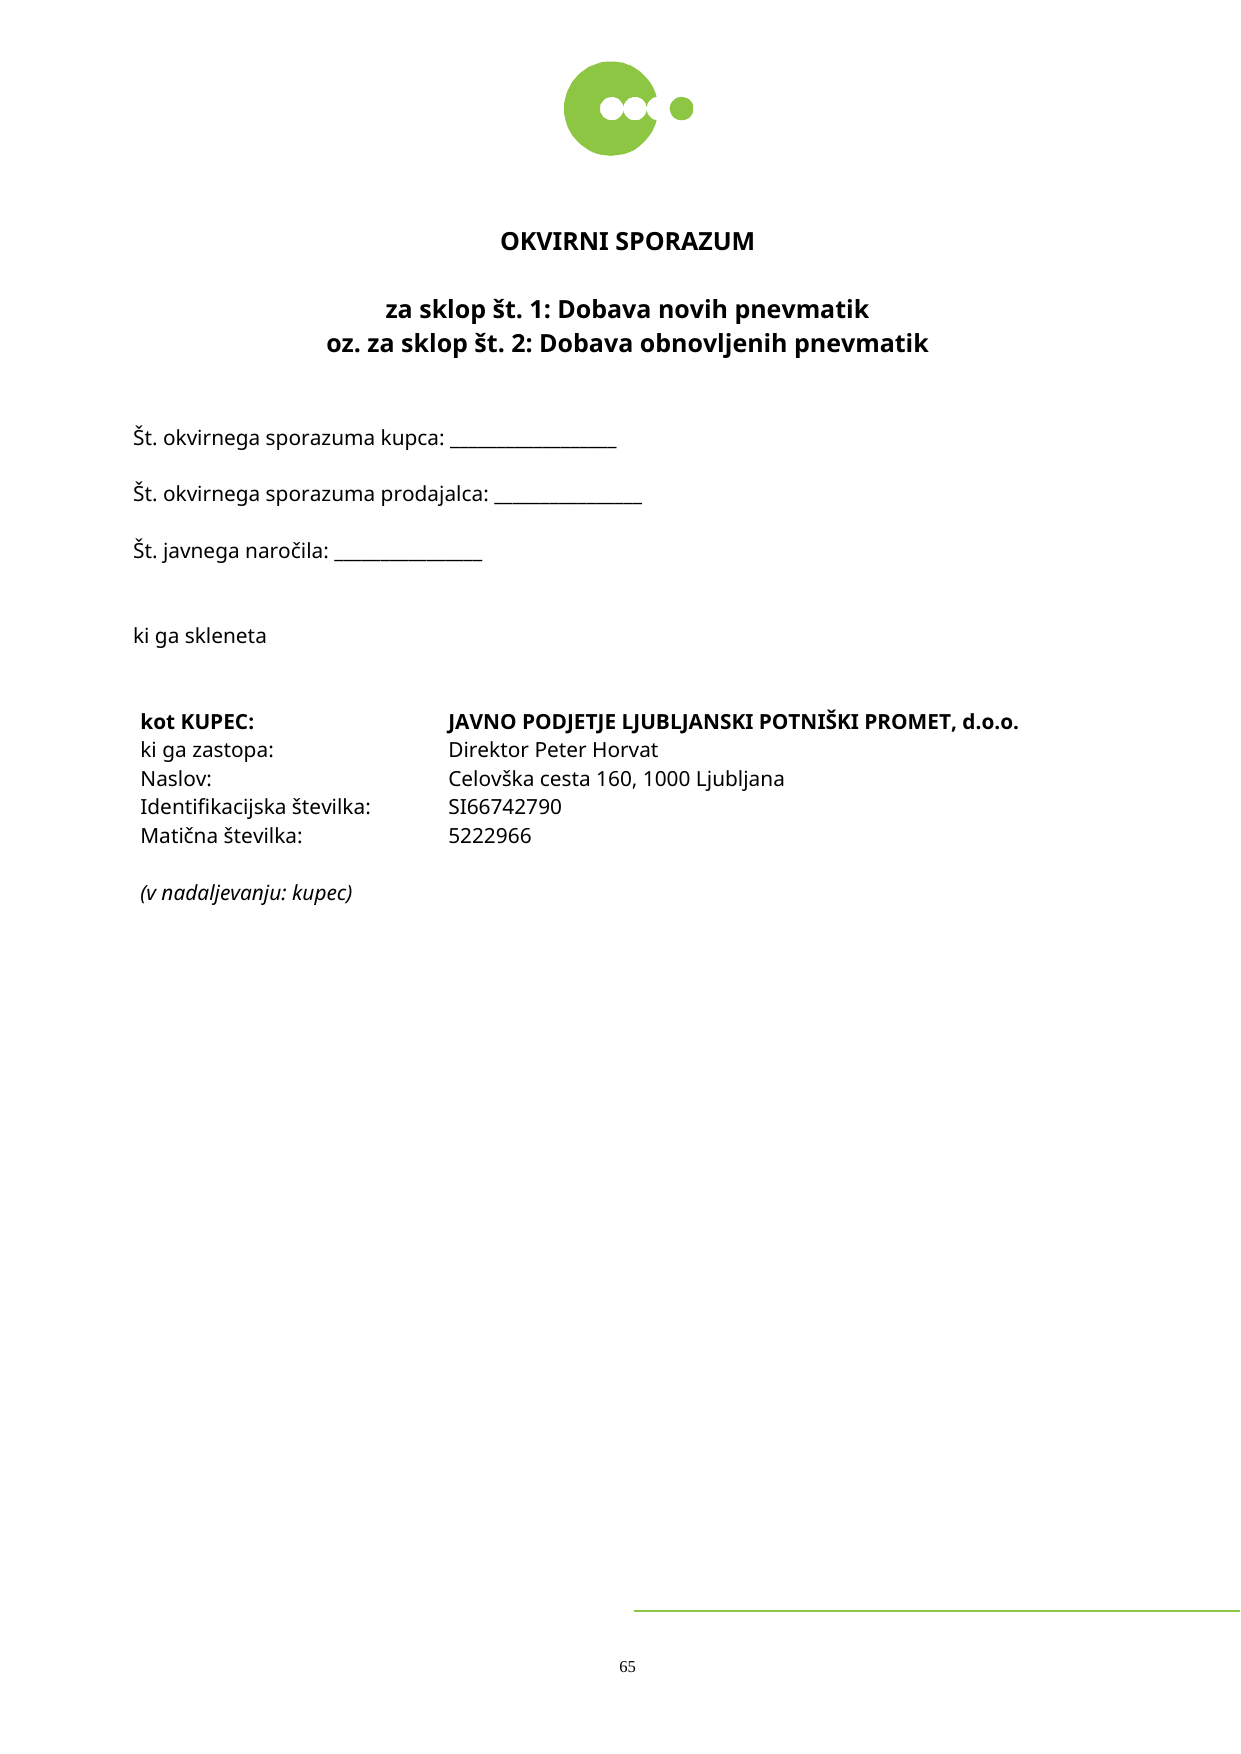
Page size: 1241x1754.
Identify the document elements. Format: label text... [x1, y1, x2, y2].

table_cell Identifikacijska številka: [133, 792, 441, 821]
text Št. okvirnega sporazuma kupca: __________________ [133, 423, 1122, 451]
text Št. okvirnega sporazuma prodajalca: ________________ [133, 479, 1122, 508]
text OKVIRNI SPORAZUM [133, 224, 1122, 258]
table_cell Matična številka: [133, 821, 441, 849]
table_cell SI66742790 [441, 792, 1092, 821]
table_cell ki ga zastopa: [133, 735, 441, 764]
text oz. za sklop št. 2: Dobava obnovljenih pnevmatik [133, 326, 1122, 360]
table_header kot KUPEC: [133, 707, 441, 735]
text Št. javnega naročila: ________________ [133, 536, 1122, 565]
table_cell Direktor Peter Horvat [441, 735, 1092, 764]
table_header JAVNO PODJETJE LJUBLJANSKI POTNIŠKI PROMET, d.o.o. [441, 707, 1092, 735]
text ki ga skleneta [133, 622, 1122, 650]
text za sklop št. 1: Dobava novih pnevmatik [133, 292, 1122, 326]
table_cell Naslov: [133, 764, 441, 792]
table_cell 5222966 [441, 821, 1092, 849]
table_cell (v nadaljevanju: kupec) [133, 849, 1092, 934]
table_cell Celovška cesta 160, 1000 Ljubljana [441, 764, 1092, 792]
